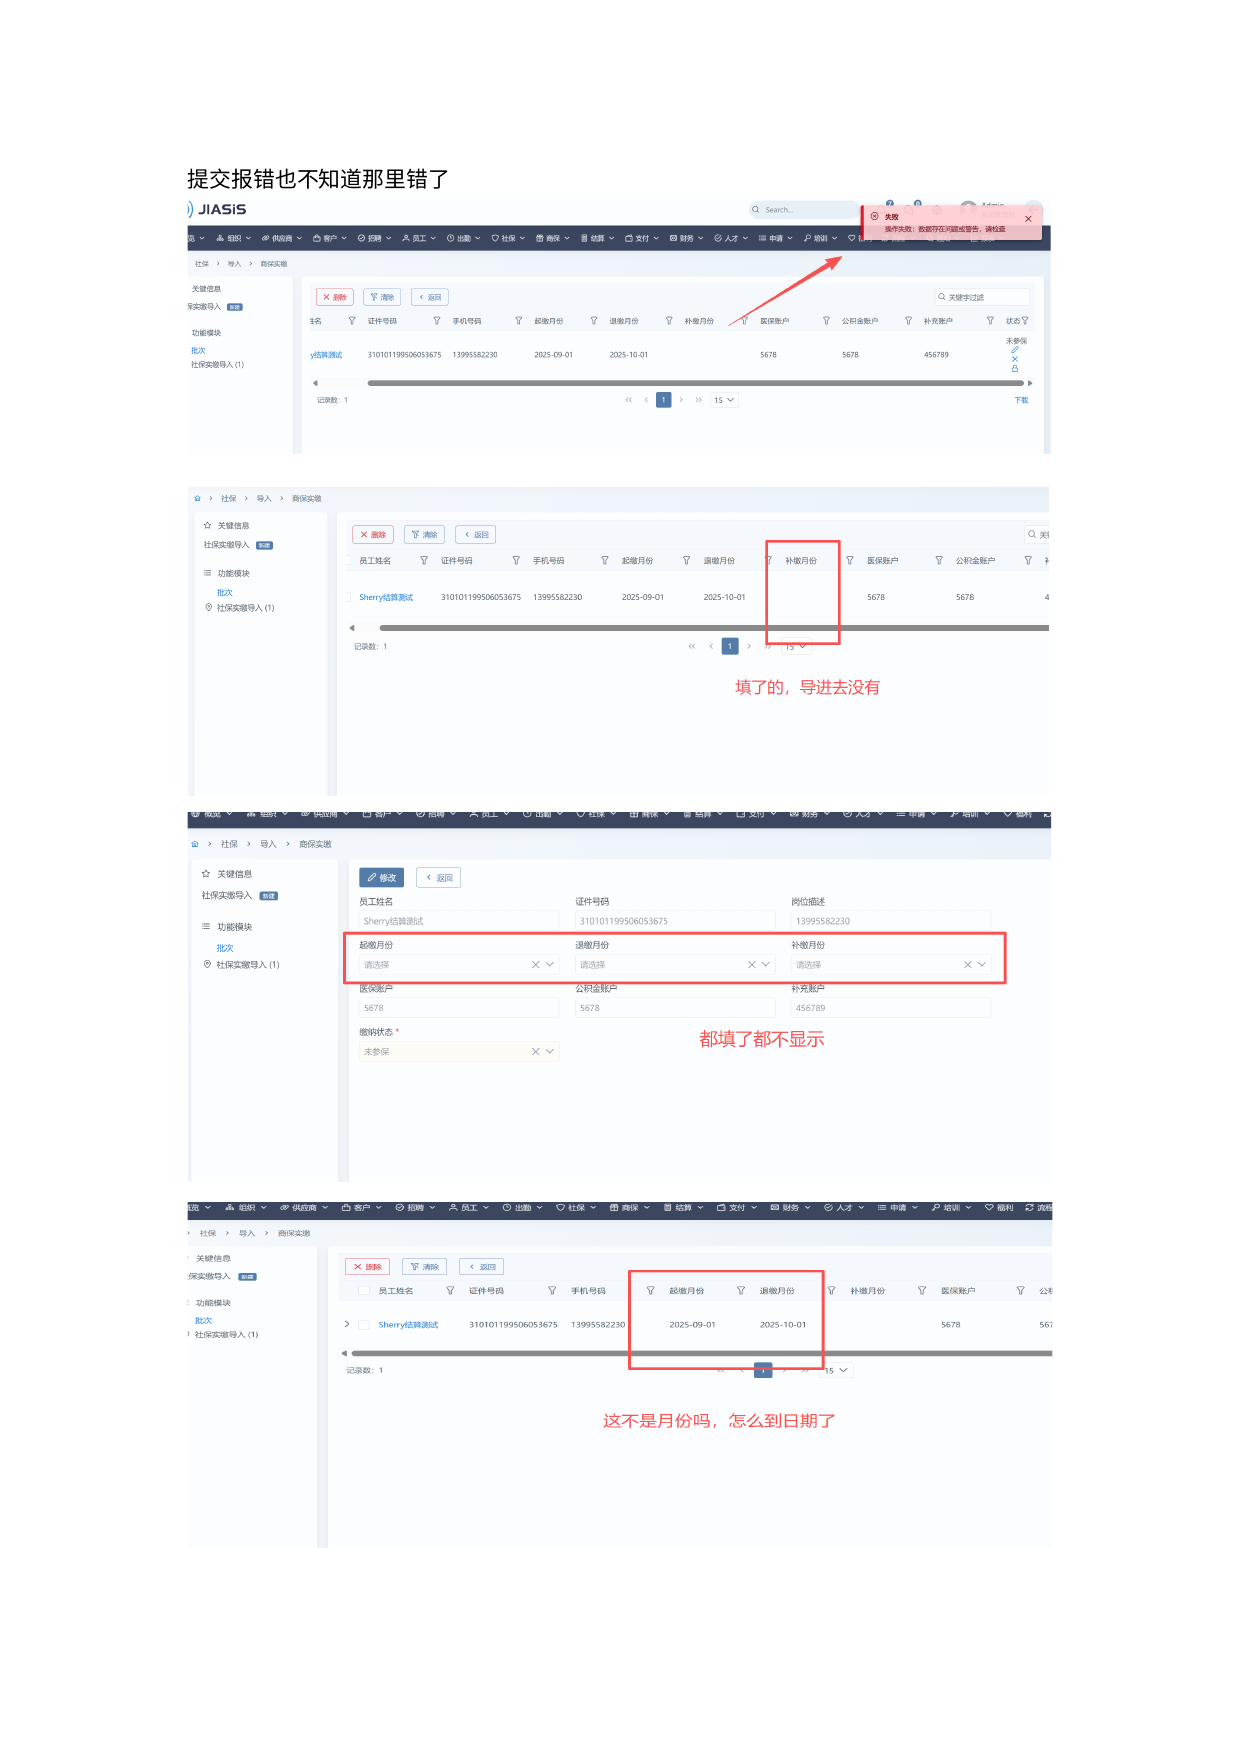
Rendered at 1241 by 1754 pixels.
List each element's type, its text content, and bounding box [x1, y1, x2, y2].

picture [187, 487, 1049, 796]
text 提交报错也不知道那里错了 [187, 162, 1053, 194]
picture [187, 194, 1051, 454]
picture [187, 812, 1052, 1182]
picture [187, 1202, 1053, 1548]
